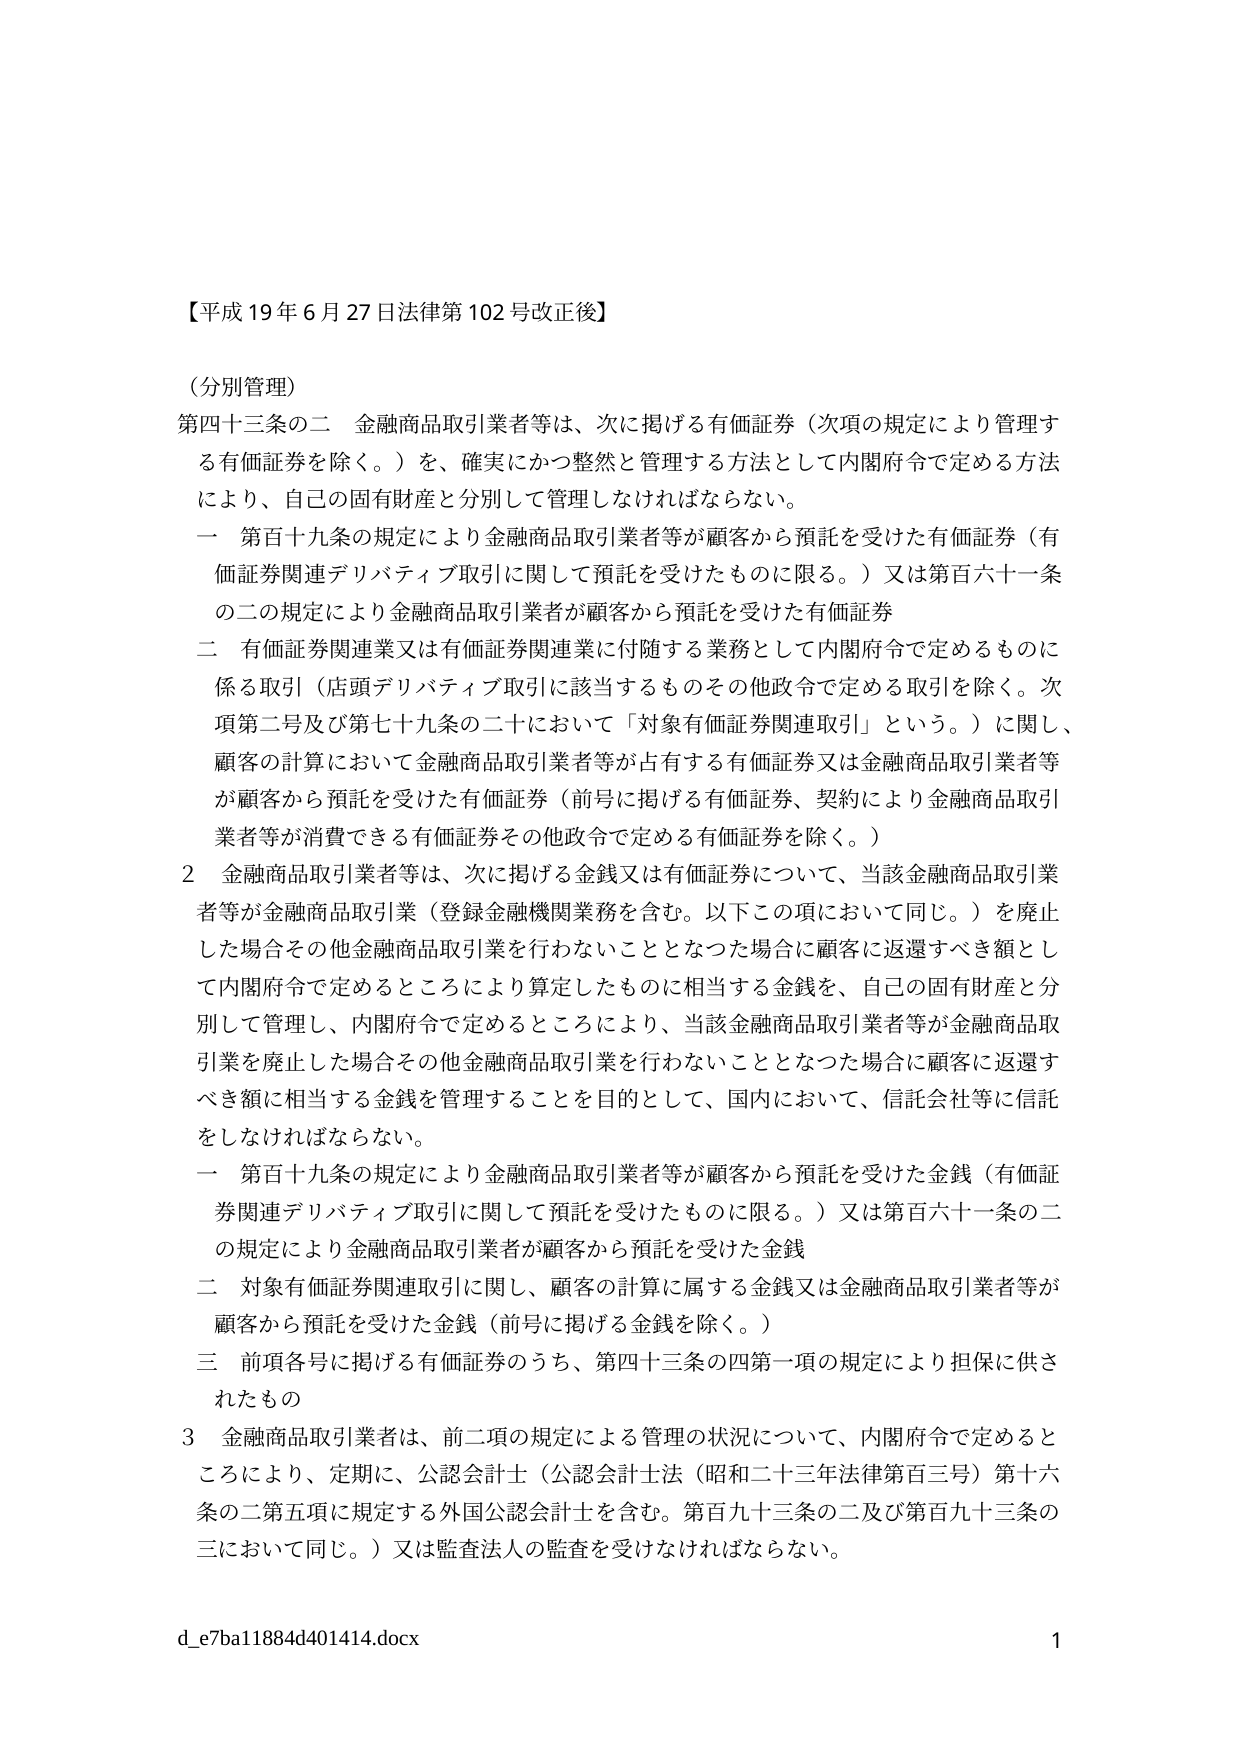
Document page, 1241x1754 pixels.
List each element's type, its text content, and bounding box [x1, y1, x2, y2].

text 第四十三条の二 金融商品取引業者等は、次に掲げる有価証券（次項の規定により管理する有価証券を除く。）を、確実にかつ整然と管理する方法として内閣府令で定める方法により、自己の固有財産と分別して管理しなければならない。 [177, 404, 1063, 517]
text 一 第百十九条の規定により金融商品取引業者等が顧客から預託を受けた有価証券（有価証券関連デリバティブ取引に関して預託を受けたものに限る。）又は第百六十一条の二の規定により金融商品取引業者が顧客から預託を受けた有価証券 [196, 517, 1063, 629]
text 三 前項各号に掲げる有価証券のうち、第四十三条の四第一項の規定により担保に供されたもの [196, 1342, 1063, 1417]
text 二 対象有価証券関連取引に関し、顧客の計算に属する金銭又は金融商品取引業者等が顧客から預託を受けた金銭（前号に掲げる金銭を除く。） [196, 1267, 1063, 1342]
text 【平成19年6月27日法律第102号改正後】 [177, 292, 1063, 329]
text ２ 金融商品取引業者等は、次に掲げる金銭又は有価証券について、当該金融商品取引業者等が金融商品取引業（登録金融機関業務を含む。以下この項において同じ。）を廃止した場合その他金融商品取引業を行わないこととなつた場合に顧客に返還すべき額として内閣府令で定めるところにより算定したものに相当する金銭を、自己の固有財産と分別して管理し、内閣府令で定めるところにより、当該金融商品取引業者等が金融商品取引業を廃止した場合その他金融商品取引業を行わないこととなつた場合に顧客に返還すべき額に相当する金銭を管理することを目的として、国内において、信託会社等に信託をしなければならない。 [177, 854, 1063, 1154]
text 二 有価証券関連業又は有価証券関連業に付随する業務として内閣府令で定めるものに係る取引（店頭デリバティブ取引に該当するものその他政令で定める取引を除く。次項第二号及び第七十九条の二十において「対象有価証券関連取引」という。）に関し、顧客の計算において金融商品取引業者等が占有する有価証券又は金融商品取引業者等が顧客から預託を受けた有価証券（前号に掲げる有価証券、契約により金融商品取引業者等が消費できる有価証券その他政令で定める有価証券を除く。） [196, 629, 1063, 854]
text 一 第百十九条の規定により金融商品取引業者等が顧客から預託を受けた金銭（有価証券関連デリバティブ取引に関して預託を受けたものに限る。）又は第百六十一条の二の規定により金融商品取引業者が顧客から預託を受けた金銭 [196, 1154, 1063, 1267]
text ３ 金融商品取引業者は、前二項の規定による管理の状況について、内閣府令で定めるところにより、定期に、公認会計士（公認会計士法（昭和二十三年法律第百三号）第十六条の二第五項に規定する外国公認会計士を含む。第百九十三条の二及び第百九十三条の三において同じ。）又は監査法人の監査を受けなければならない。 [177, 1417, 1063, 1567]
text （分別管理） [177, 367, 1063, 404]
